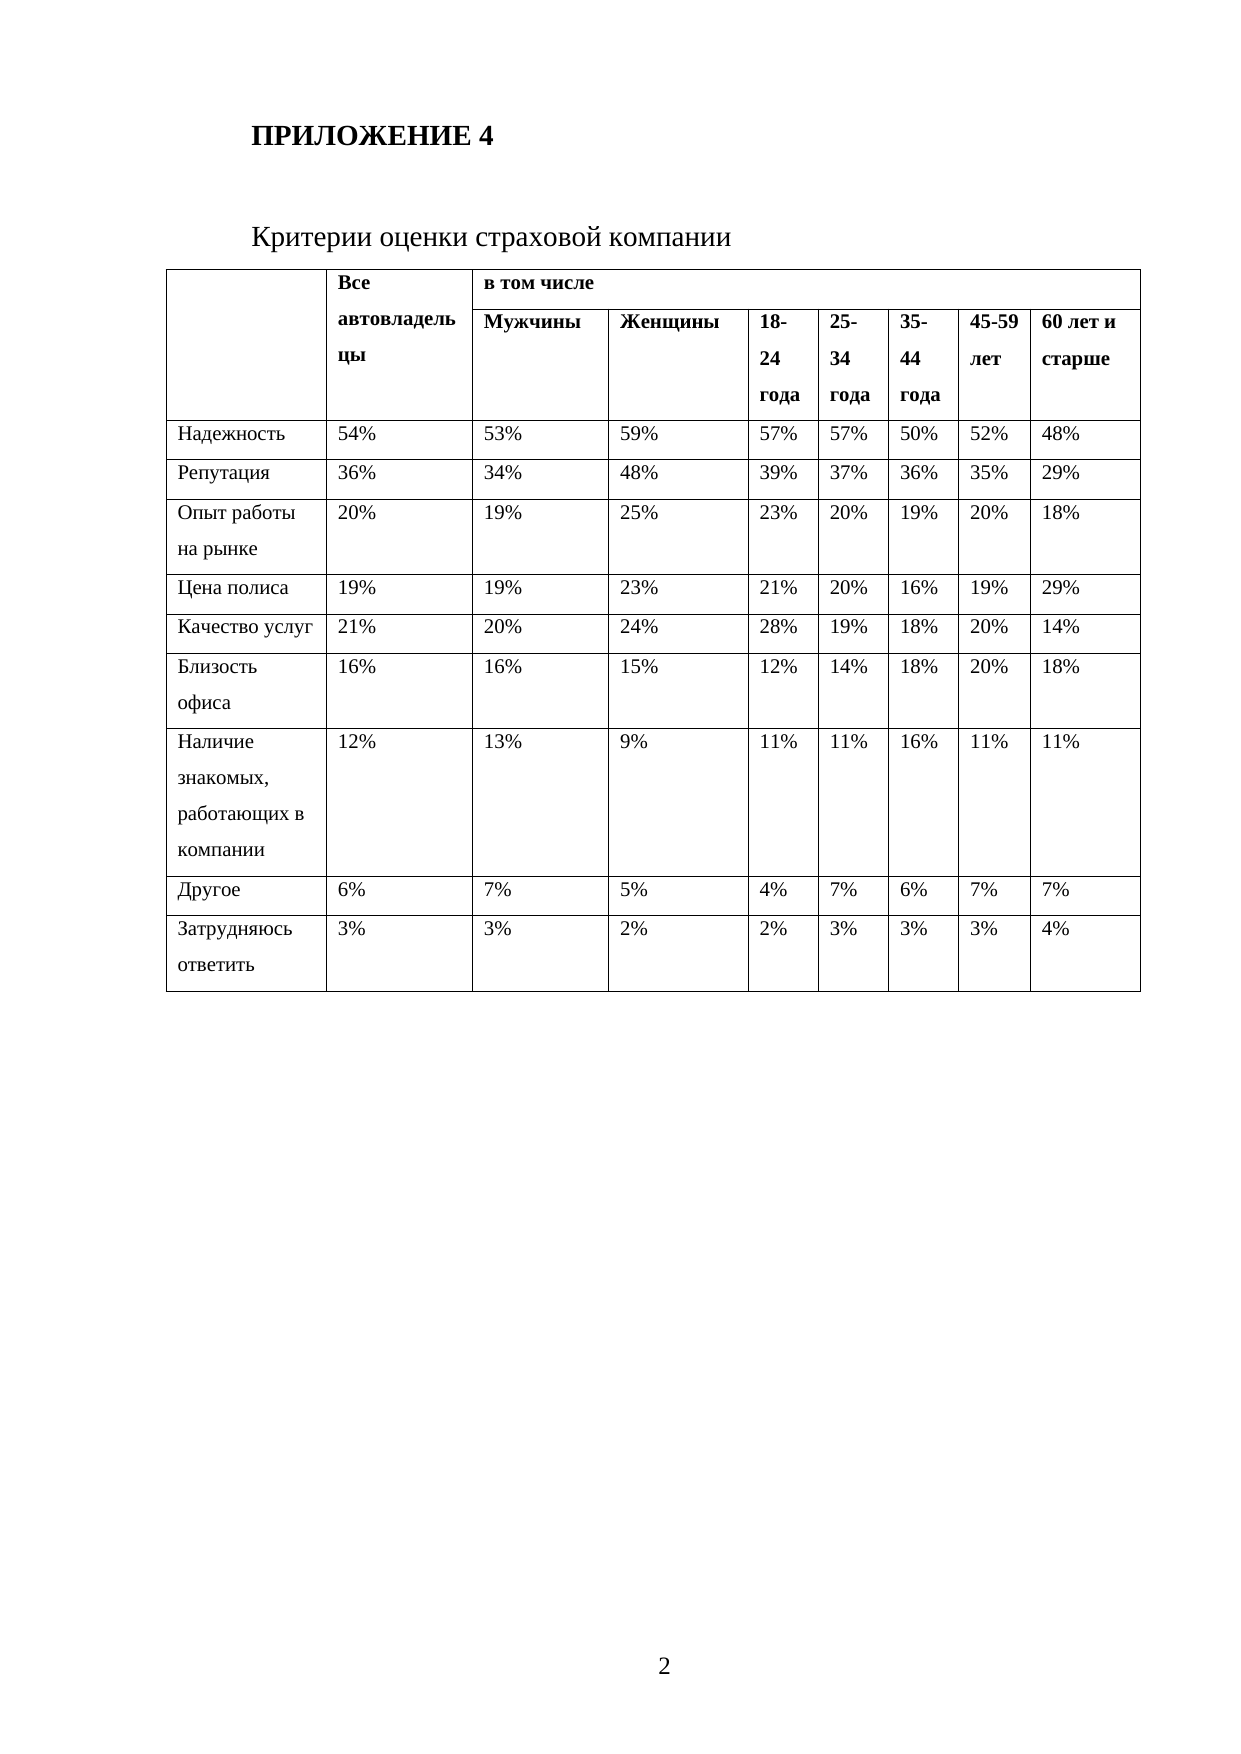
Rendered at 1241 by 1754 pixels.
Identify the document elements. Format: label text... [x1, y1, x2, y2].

table_cell 29% [1031, 575, 1140, 613]
table_cell Затрудняюсь ответить [167, 916, 326, 991]
table_cell 16% [327, 654, 472, 728]
table_cell 48% [609, 460, 748, 499]
table_cell 7% [473, 877, 608, 915]
table_cell 57% [819, 421, 888, 459]
table_cell 35-44 года [889, 310, 958, 420]
table_cell 20% [819, 575, 888, 613]
table_cell 23% [609, 575, 748, 613]
table_cell 16% [889, 575, 958, 613]
table_cell 29% [1031, 460, 1140, 499]
table_cell 18% [1031, 500, 1140, 574]
table_cell 19% [327, 575, 472, 613]
table_cell 23% [749, 500, 818, 574]
table_cell 12% [749, 654, 818, 728]
table_cell 14% [819, 654, 888, 728]
table_cell Другое [167, 877, 326, 915]
table_cell 9% [609, 729, 748, 876]
table_cell 28% [749, 615, 818, 653]
table_header в том числе [473, 270, 1140, 308]
table_cell 19% [959, 575, 1030, 613]
table_cell 3% [959, 916, 1030, 991]
text ПРИЛОЖЕНИЕ 4 [177, 118, 1152, 152]
table_cell 3% [473, 916, 608, 991]
table_cell 54% [327, 421, 472, 459]
table_cell 21% [327, 615, 472, 653]
table_cell 19% [819, 615, 888, 653]
table_cell 50% [889, 421, 958, 459]
table_cell 18% [1031, 654, 1140, 728]
table_cell Мужчины [473, 310, 608, 420]
table_cell 25% [609, 500, 748, 574]
table_cell 3% [327, 916, 472, 991]
table_cell 14% [1031, 615, 1140, 653]
table_cell 11% [749, 729, 818, 876]
table_cell 20% [473, 615, 608, 653]
table_cell 11% [1031, 729, 1140, 876]
table_cell 19% [889, 500, 958, 574]
table_cell 6% [889, 877, 958, 915]
table_cell 4% [749, 877, 818, 915]
table_cell 53% [473, 421, 608, 459]
table_cell 16% [473, 654, 608, 728]
table_cell Близость офиса [167, 654, 326, 728]
table_cell 20% [959, 654, 1030, 728]
table_cell 11% [819, 729, 888, 876]
table_cell 21% [749, 575, 818, 613]
table_cell 35% [959, 460, 1030, 499]
table_cell 25-34 года [819, 310, 888, 420]
table_cell 36% [889, 460, 958, 499]
table_cell Репутация [167, 460, 326, 499]
table_cell 20% [819, 500, 888, 574]
text Критерии оценки страховой компании [177, 219, 1152, 252]
table_cell 13% [473, 729, 608, 876]
table_cell 57% [749, 421, 818, 459]
table_cell 19% [473, 575, 608, 613]
table_cell 18-24 года [749, 310, 818, 420]
table_cell Женщины [609, 310, 748, 420]
table_cell 6% [327, 877, 472, 915]
table_cell 5% [609, 877, 748, 915]
table_cell 37% [819, 460, 888, 499]
table_cell 39% [749, 460, 818, 499]
table_cell Цена полиса [167, 575, 326, 613]
table_header Все автовладельцы [327, 270, 472, 420]
table_cell 2% [749, 916, 818, 991]
table_cell 11% [959, 729, 1030, 876]
table_cell 34% [473, 460, 608, 499]
table_cell 7% [959, 877, 1030, 915]
table_cell 7% [819, 877, 888, 915]
table_cell 19% [473, 500, 608, 574]
table_cell Качество услуг [167, 615, 326, 653]
table_cell 12% [327, 729, 472, 876]
table_cell 15% [609, 654, 748, 728]
table_cell 20% [959, 500, 1030, 574]
table_cell 3% [889, 916, 958, 991]
table_cell 60 лет и старше [1031, 310, 1140, 420]
table_cell 36% [327, 460, 472, 499]
table_cell 16% [889, 729, 958, 876]
table_cell 52% [959, 421, 1030, 459]
table_cell 20% [959, 615, 1030, 653]
table_cell 2% [609, 916, 748, 991]
table_cell 18% [889, 615, 958, 653]
table_cell 59% [609, 421, 748, 459]
table_cell 45-59 лет [959, 310, 1030, 420]
table_cell Опыт работы на рынке [167, 500, 326, 574]
table_cell 20% [327, 500, 472, 574]
table_header [167, 270, 326, 420]
table_cell 4% [1031, 916, 1140, 991]
table_cell 18% [889, 654, 958, 728]
table_cell Надежность [167, 421, 326, 459]
table_cell Наличие знакомых, работающих в компании [167, 729, 326, 876]
table_cell 48% [1031, 421, 1140, 459]
table_cell 24% [609, 615, 748, 653]
table_cell 7% [1031, 877, 1140, 915]
table_cell 3% [819, 916, 888, 991]
